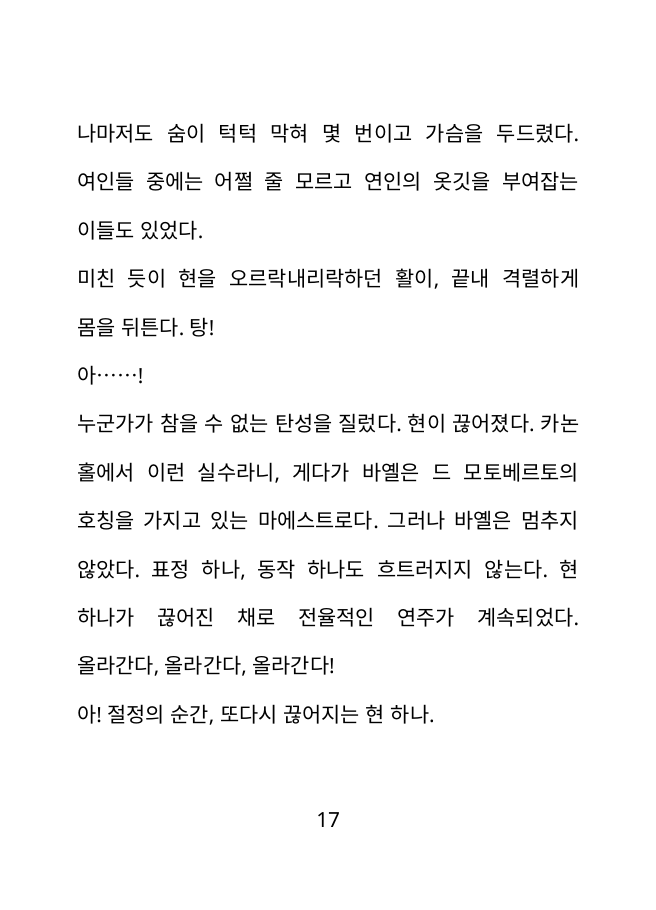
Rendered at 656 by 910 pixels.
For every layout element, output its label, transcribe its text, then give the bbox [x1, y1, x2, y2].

text 아! 절정의 순간, 또다시 끊어지는 현 하나. [77, 698, 579, 728]
text 미친 듯이 현을 오르락내리락하던 활이, 끝내 격렬하게 몸을 뒤튼다. 탕! [77, 262, 579, 341]
text 아……! [77, 359, 579, 389]
text 누군가가 참을 수 없는 탄성을 질렀다. 현이 끊어졌다. 카논 홀에서 이런 실수라니, 게다가 바옐은 드 모토베르토의 호칭을 가지고 있는 마에스트로다. 그러나 바옐은 멈추지 않았다. 표정 하나, 동작 하나도 흐트러지지 않는다. 현 하나가 끊어진 채로 전율적인 연주가 계속되었다. 올라간다, 올라간다, 올라간다! [77, 408, 579, 680]
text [77, 117, 579, 244]
